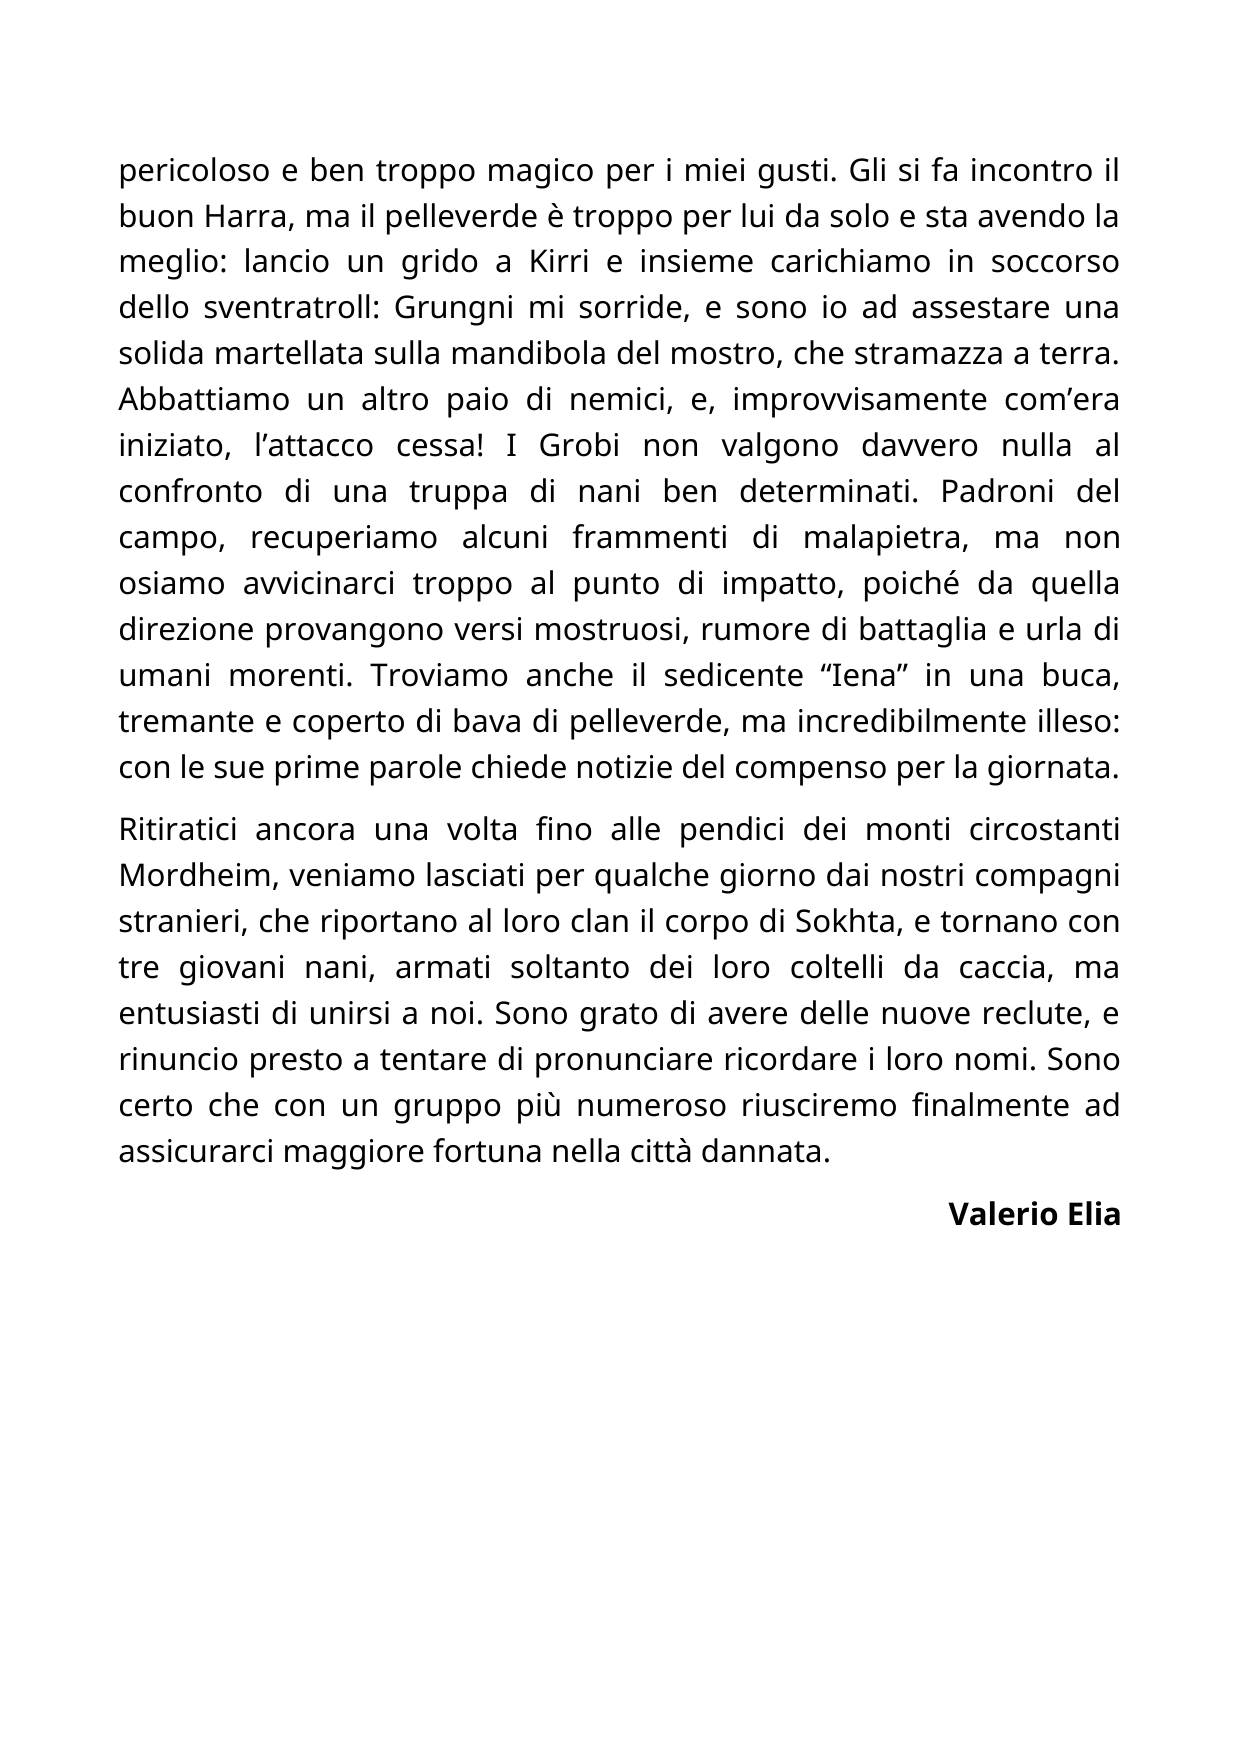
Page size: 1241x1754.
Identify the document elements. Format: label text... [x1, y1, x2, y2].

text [118, 148, 1122, 787]
text Valerio Elia [118, 1192, 1122, 1234]
text Ritiratici ancora una volta fino alle pendici dei monti circostanti Mordheim, veniamo lasciati per qualche giorno dai nostri compagni stranieri, che riportano al loro clan il corpo di Sokhta, e tornano con tre giovani nani, armati soltanto dei loro coltelli da caccia, ma entusiasti di unirsi a noi. Sono grato di avere delle nuove reclute, e rinuncio presto a tentare di pronunciare ricordare i loro nomi. Sono certo che con un gruppo più numeroso riusciremo finalmente ad assicurarci maggiore fortuna nella città dannata. [118, 807, 1122, 1172]
